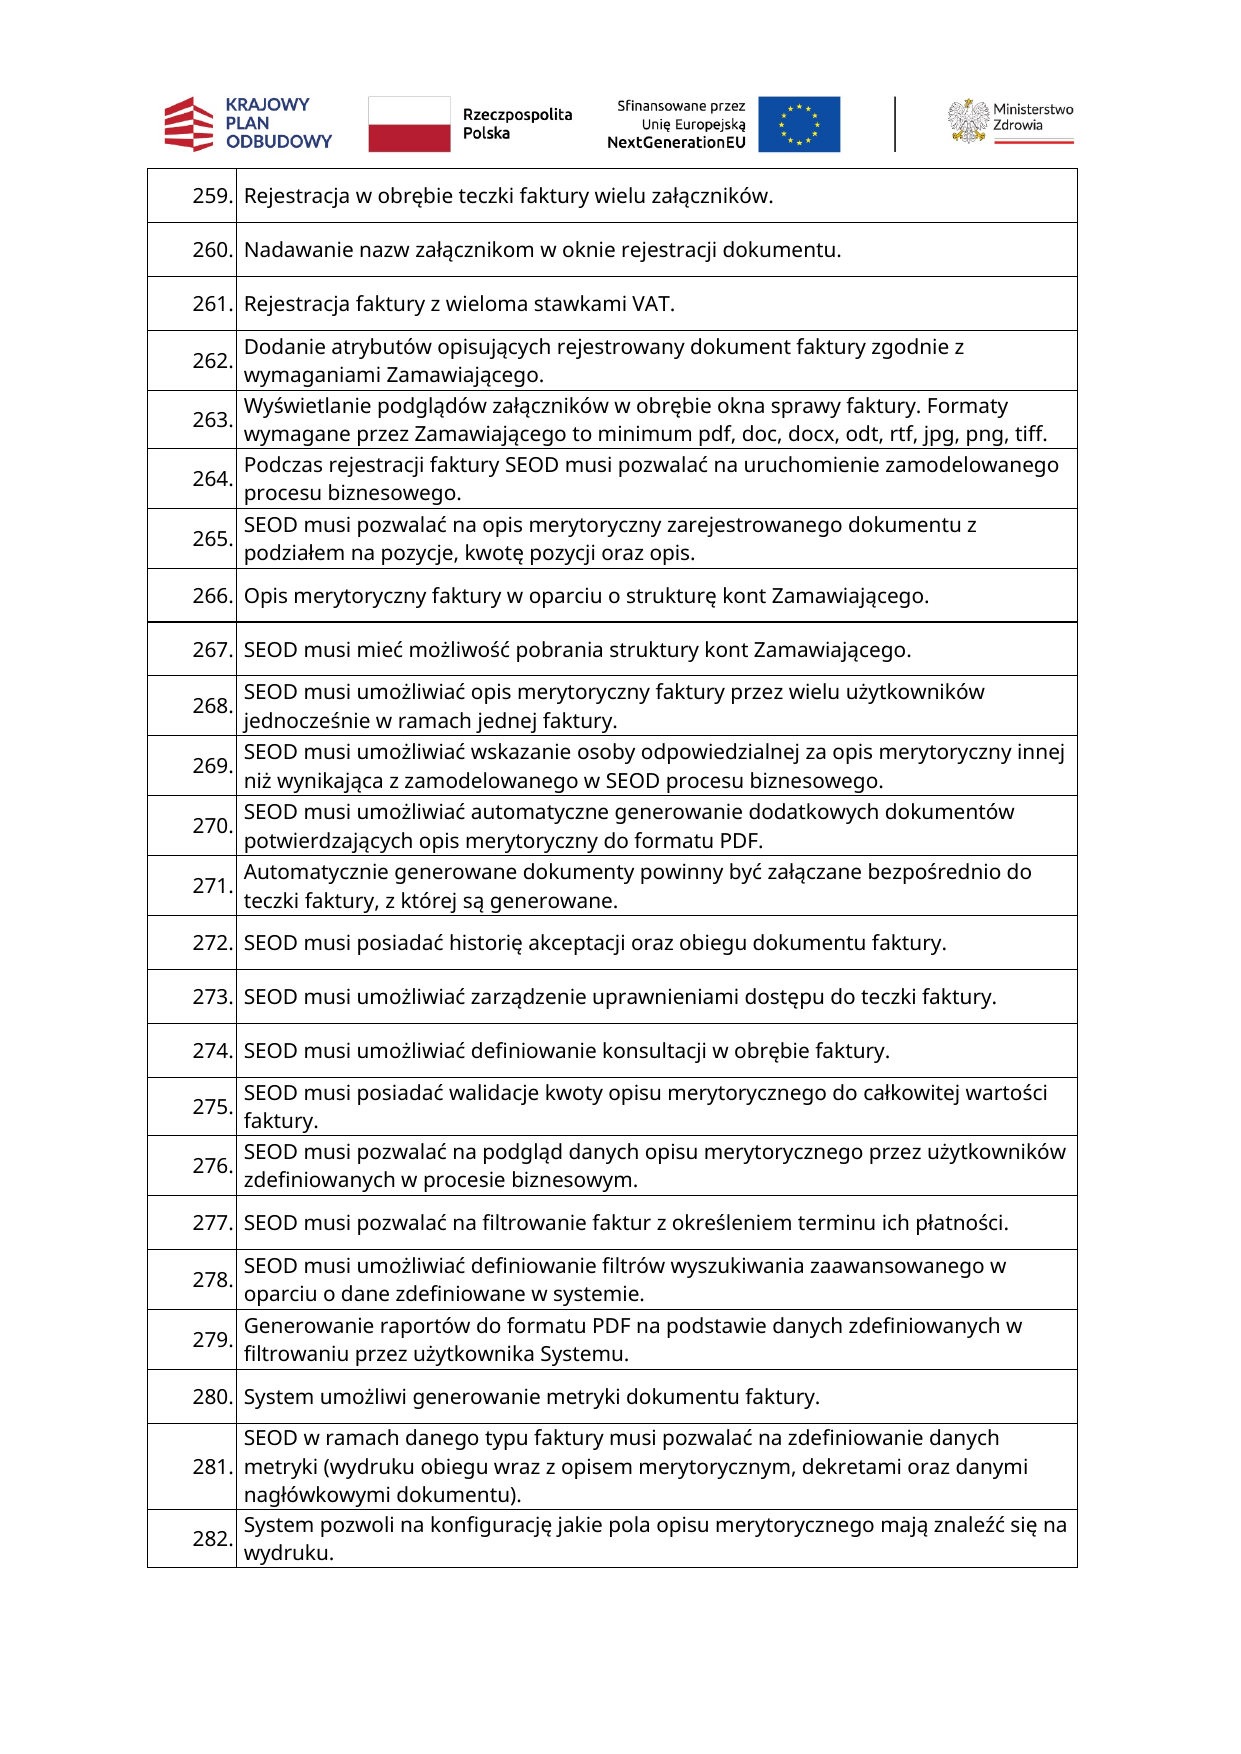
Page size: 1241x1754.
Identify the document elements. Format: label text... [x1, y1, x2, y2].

table_cell [148, 569, 236, 621]
table_cell [148, 736, 236, 795]
table_cell [148, 623, 236, 675]
table_cell Podczas rejestracji faktury SEOD musi pozwalać na uruchomienie zamodelowanego procesu biznesowego. [237, 449, 1077, 508]
table_cell [148, 1136, 236, 1195]
table_cell SEOD musi umożliwiać zarządzenie uprawnieniami dostępu do teczki faktury. [237, 970, 1077, 1023]
table_cell [148, 449, 236, 508]
table_cell SEOD musi mieć możliwość pobrania struktury kont Zamawiającego. [237, 623, 1077, 675]
table_cell Nadawanie nazw załącznikom w oknie rejestracji dokumentu. [237, 223, 1077, 276]
table_cell SEOD musi pozwalać na podgląd danych opisu merytorycznego przez użytkowników zdefiniowanych w procesie biznesowym. [237, 1136, 1077, 1195]
table_cell [148, 331, 236, 390]
table_cell SEOD musi umożliwiać definiowanie konsultacji w obrębie faktury. [237, 1024, 1077, 1077]
table_cell [148, 1510, 236, 1567]
table_cell [148, 970, 236, 1023]
table_cell System pozwoli na konfigurację jakie pola opisu merytorycznego mają znaleźć się na wydruku. [237, 1510, 1077, 1567]
table_cell SEOD musi pozwalać na opis merytoryczny zarejestrowanego dokumentu z podziałem na pozycje, kwotę pozycji oraz opis. [237, 509, 1077, 568]
table_cell SEOD musi umożliwiać automatyczne generowanie dodatkowych dokumentów potwierdzających opis merytoryczny do formatu PDF. [237, 796, 1077, 855]
table_cell Dodanie atrybutów opisujących rejestrowany dokument faktury zgodnie z wymaganiami Zamawiającego. [237, 331, 1077, 390]
picture [147, 73, 1093, 169]
table_cell Opis merytoryczny faktury w oparciu o strukturę kont Zamawiającego. [237, 569, 1077, 621]
table_cell SEOD musi umożliwiać opis merytoryczny faktury przez wielu użytkowników jednocześnie w ramach jednej faktury. [237, 676, 1077, 735]
table_cell [148, 391, 236, 448]
table_cell SEOD musi posiadać historię akceptacji oraz obiegu dokumentu faktury. [237, 916, 1077, 969]
table_cell [148, 1196, 236, 1249]
table_cell [148, 223, 236, 276]
table_cell [148, 916, 236, 969]
table_cell System umożliwi generowanie metryki dokumentu faktury. [237, 1370, 1077, 1422]
table_cell [148, 277, 236, 330]
table_cell [148, 1310, 236, 1369]
table_cell [148, 1024, 236, 1077]
table_cell SEOD musi umożliwiać definiowanie filtrów wyszukiwania zaawansowanego w oparciu o dane zdefiniowane w systemie. [237, 1250, 1077, 1309]
table_cell [148, 796, 236, 855]
table_cell Automatycznie generowane dokumenty powinny być załączane bezpośrednio do teczki faktury, z której są generowane. [237, 856, 1077, 915]
table_cell [148, 1250, 236, 1309]
table_cell [148, 1424, 236, 1509]
table_cell Wyświetlanie podglądów załączników w obrębie okna sprawy faktury. Formaty wymagane przez Zamawiającego to minimum pdf, doc, docx, odt, rtf, jpg, png, tiff. [237, 391, 1077, 448]
table_cell Rejestracja faktury z wieloma stawkami VAT. [237, 277, 1077, 330]
table_cell [148, 676, 236, 735]
table_cell SEOD w ramach danego typu faktury musi pozwalać na zdefiniowanie danych metryki (wydruku obiegu wraz z opisem merytorycznym, dekretami oraz danymi nagłówkowymi dokumentu). [237, 1424, 1077, 1509]
table_cell SEOD musi pozwalać na filtrowanie faktur z określeniem terminu ich płatności. [237, 1196, 1077, 1249]
table_cell [148, 509, 236, 568]
table_cell [148, 1370, 236, 1422]
table_cell Rejestracja w obrębie teczki faktury wielu załączników. [237, 169, 1077, 222]
table_cell [148, 169, 236, 222]
table_cell Generowanie raportów do formatu PDF na podstawie danych zdefiniowanych w filtrowaniu przez użytkownika Systemu. [237, 1310, 1077, 1369]
table_cell SEOD musi umożliwiać wskazanie osoby odpowiedzialnej za opis merytoryczny innej niż wynikająca z zamodelowanego w SEOD procesu biznesowego. [237, 736, 1077, 795]
table_cell SEOD musi posiadać walidacje kwoty opisu merytorycznego do całkowitej wartości faktury. [237, 1078, 1077, 1135]
table_cell [148, 856, 236, 915]
table_cell [148, 1078, 236, 1135]
